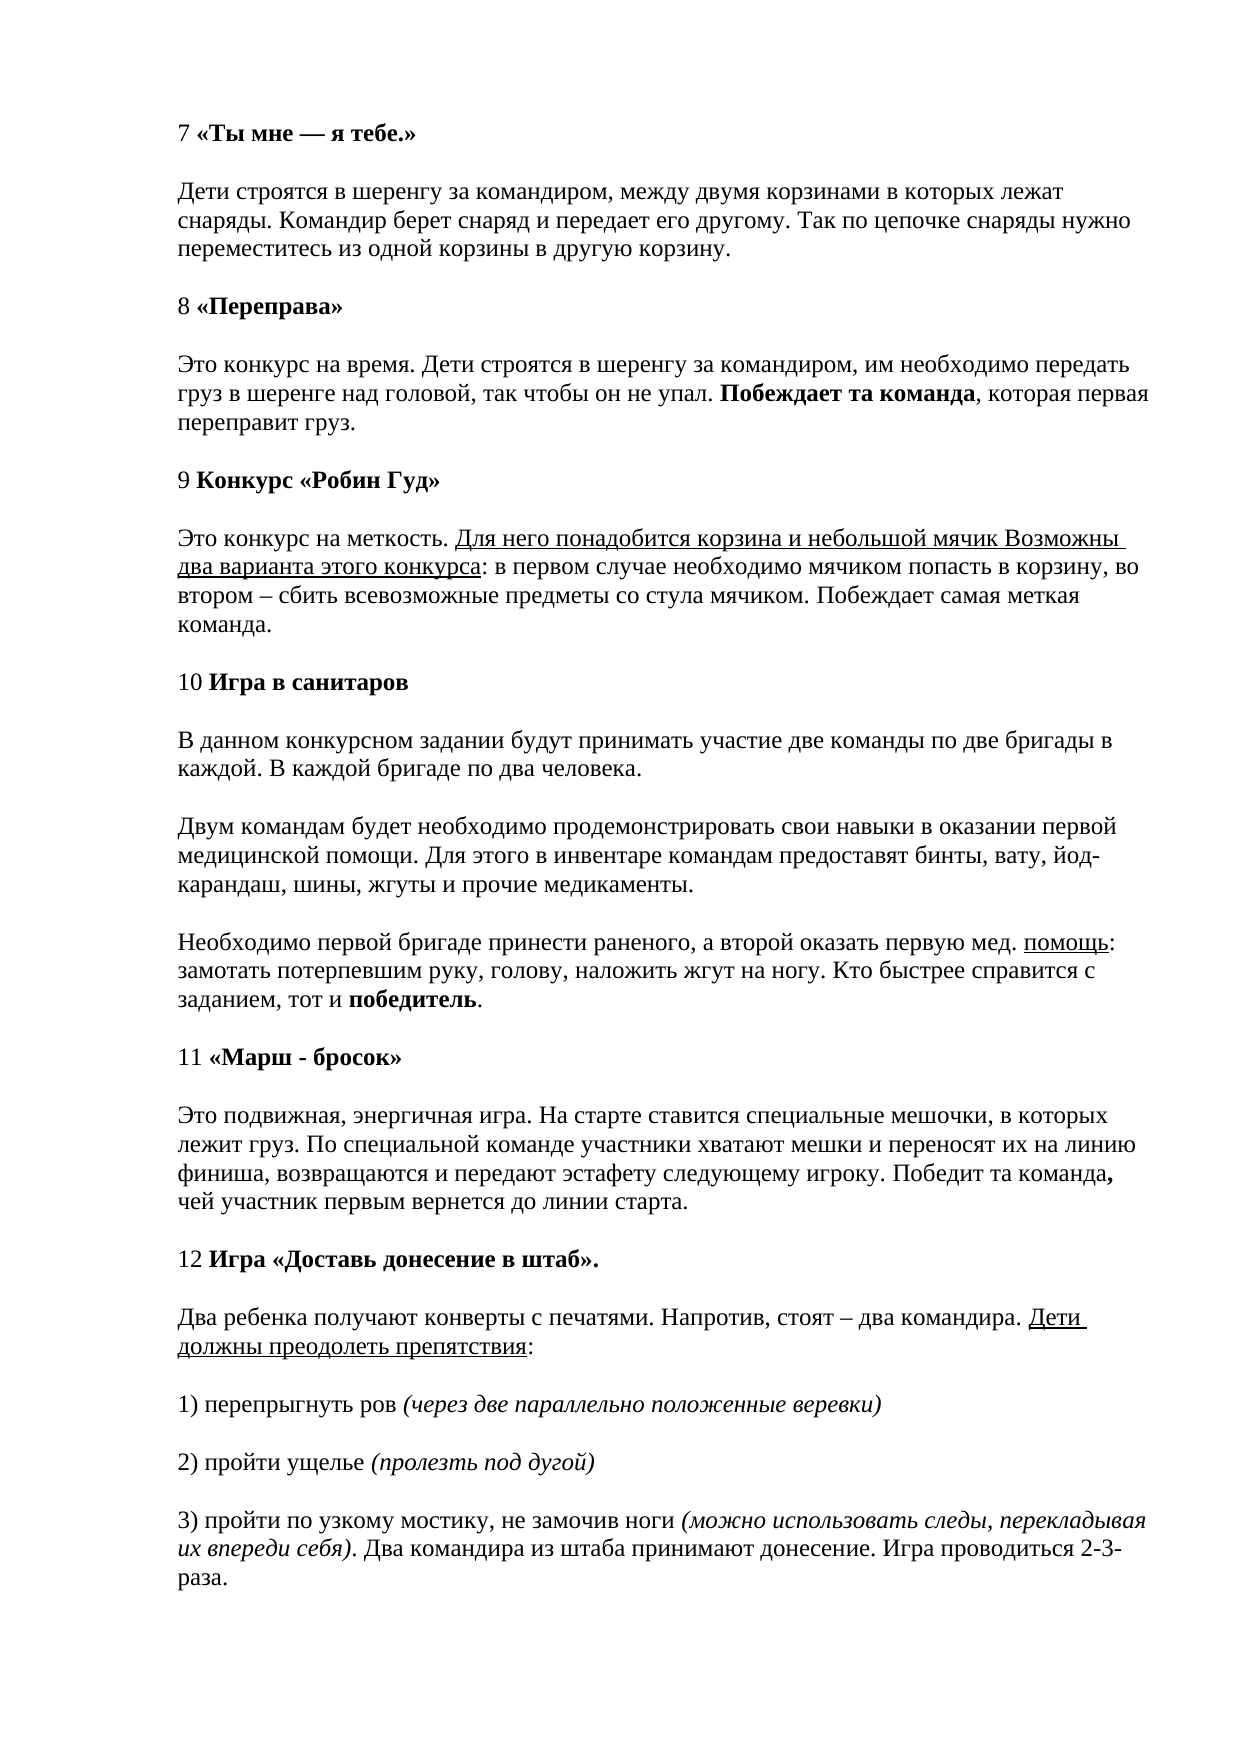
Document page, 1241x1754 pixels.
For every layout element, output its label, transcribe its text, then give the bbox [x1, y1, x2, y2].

text 1) перепрыгнуть ров (через две параллельно положенные веревки) [177, 1389, 1152, 1418]
text Это конкурс на меткость. Для него понадобится корзина и небольшой мячик Возможны два варианта этого конкурса: в первом случае необходимо мячиком попасть в корзину, во втором – сбить всевозможные предметы со стула мячиком. Побеждает самая меткая команда. [177, 523, 1152, 638]
text 12 Игра «Доставь донесение в штаб». [177, 1244, 1152, 1273]
text 11 «Марш - бросок» [177, 1042, 1152, 1071]
text 3) пройти по узкому мостику, не замочив ноги (можно использовать следы, перекладывая их впереди себя). Два командира из штаба принимают донесение. Игра проводиться 2-3- раза. [177, 1505, 1152, 1591]
text Это подвижная, энергичная игра. На старте ставится специальные мешочки, в которых лежит груз. По специальной команде участники хватают мешки и переносят их на линию финиша, возвращаются и передают эстафету следующему игроку. Победит та команда, чей участник первым вернется до линии старта. [177, 1100, 1152, 1215]
text Два ребенка получают конверты с печатями. Напротив, стоят – два командира. Дети должны преодолеть препятствия: [177, 1302, 1152, 1360]
text Дети строятся в шеренгу за командиром, между двумя корзинами в которых лежат снаряды. Командир берет снаряд и передает его другому. Так по цепочке снаряды нужно переместитесь из одной корзины в другую корзину. [177, 176, 1152, 262]
text 2) пройти ущелье (пролезть под дугой) [177, 1447, 1152, 1476]
text 7 «Ты мне — я тебе.» [177, 118, 1152, 147]
text 9 Конкурс «Робин Гуд» [177, 465, 1152, 493]
text 8 «Переправа» [177, 291, 1152, 320]
text Необходимо первой бригаде принести раненого, а второй оказать первую мед. помощь: замотать потерпевшим руку, голову, наложить жгут на ногу. Кто быстрее справится с заданием, тот и победитель. [177, 927, 1152, 1013]
text Двум командам будет необходимо продемонстрировать свои навыки в оказании первой медицинской помощи. Для этого в инвентаре командам предоставят бинты, вату, йод-карандаш, шины, жгуты и прочие медикаменты. [177, 811, 1152, 898]
text В данном конкурсном задании будут принимать участие две команды по две бригады в каждой. В каждой бригаде по два человека. [177, 725, 1152, 782]
text Это конкурс на время. Дети строятся в шеренгу за командиром, им необходимо передать груз в шеренге над головой, так чтобы он не упал. Побеждает та команда, которая первая переправит груз. [177, 349, 1152, 436]
text 10 Игра в санитаров [177, 667, 1152, 696]
